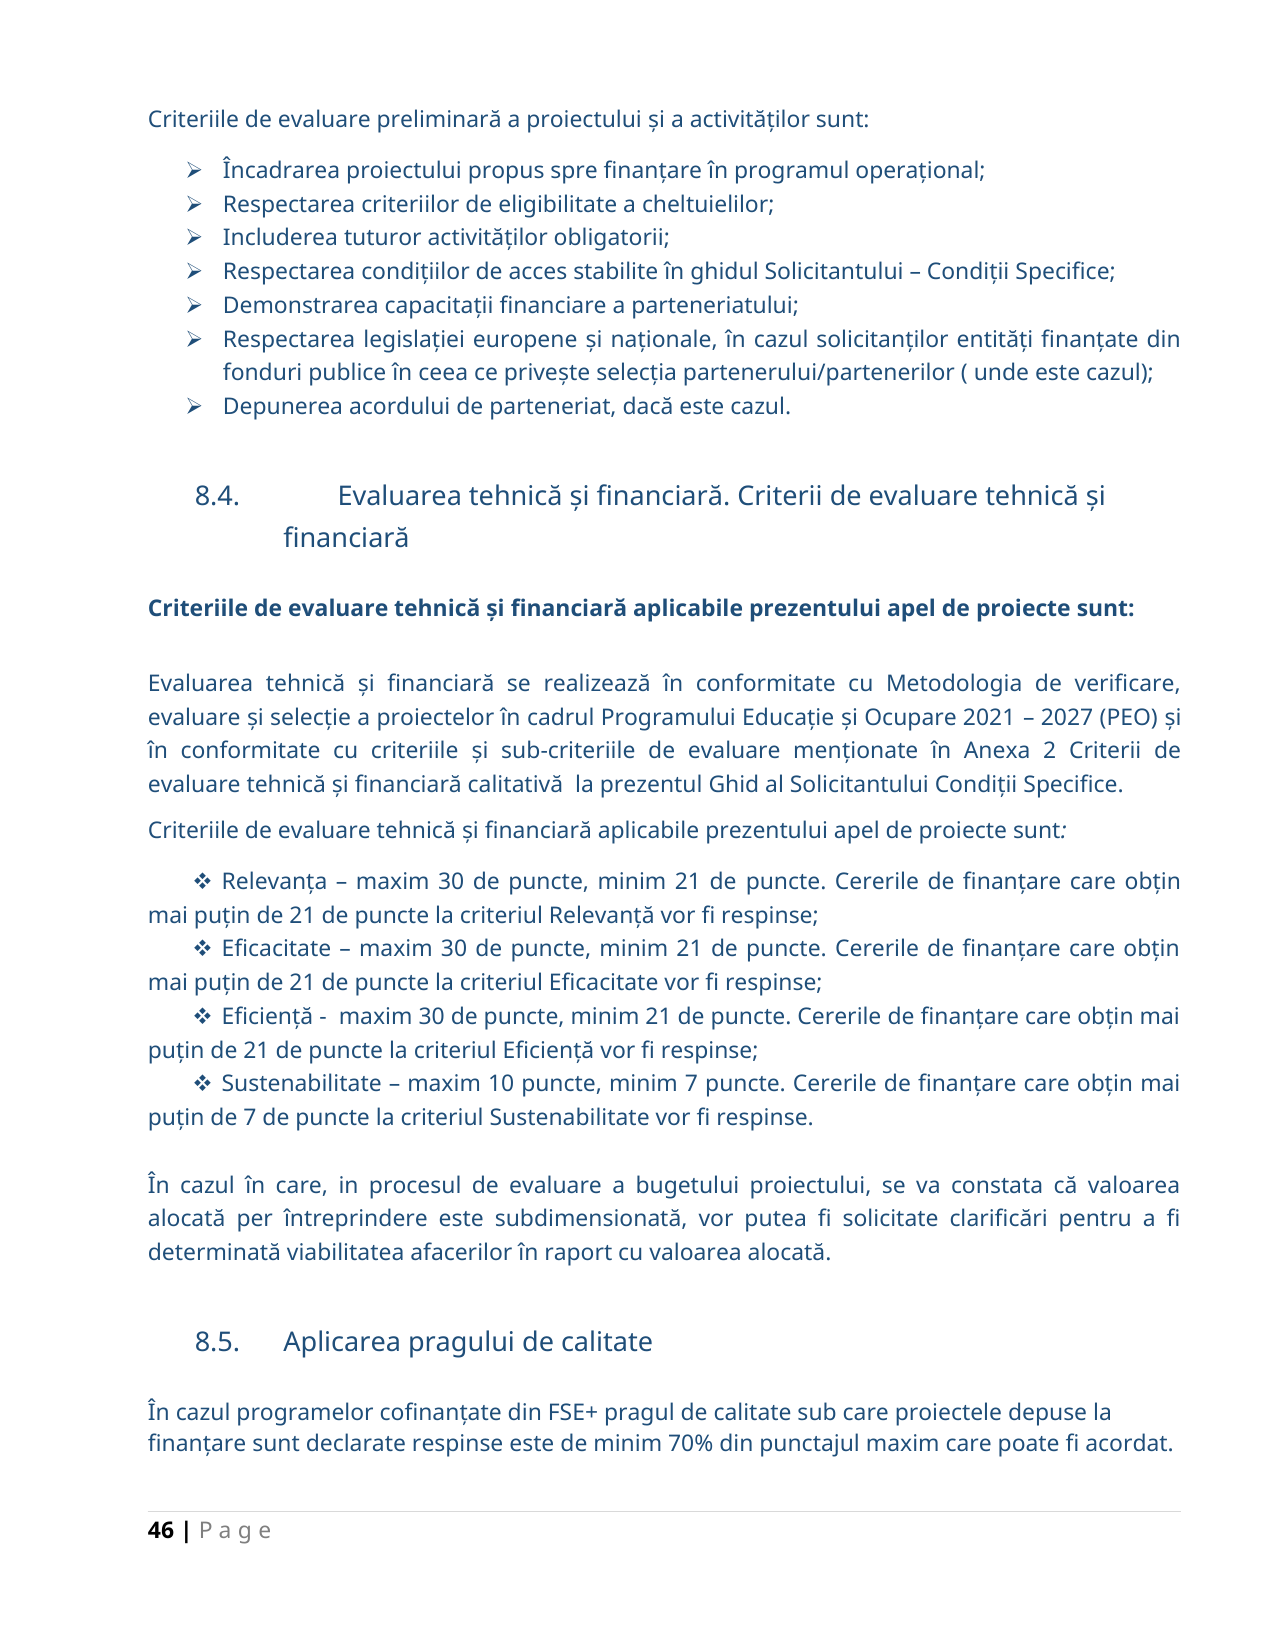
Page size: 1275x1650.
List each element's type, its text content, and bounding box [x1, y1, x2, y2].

list Demonstrarea capacitații financiare a parteneriatului; [185, 289, 1181, 320]
text Criteriile de evaluare tehnică și financiară aplicabile prezentului apel de proiecte sunt: [148, 592, 1181, 623]
list Sustenabilitate – maxim 10 puncte, minim 7 puncte. Cererile de finanțare care obțin mai puțin de 7 de puncte la criteriul Sustenabilitate vor fi respinse. [148, 1067, 1181, 1132]
list Depunerea acordului de parteneriat, dacă este cazul. [185, 390, 1181, 421]
list Respectarea criteriilor de eligibilitate a cheltuielilor; [185, 188, 1181, 219]
text Evaluarea tehnică și financiară se realizează în conformitate cu Metodologia de verificare, evaluare și selecție a proiectelor în cadrul Programului Educație și Ocupare 2021 – 2027 (PEO) și în conformitate cu criteriile și sub-criteriile de evaluare menționate în Anexa 2 Criterii de evaluare tehnică și financiară calitativă la prezentul Ghid al Solicitantului Condiții Specifice. [148, 667, 1181, 799]
list Încadrarea proiectului propus spre finanțare în programul operațional; [185, 154, 1181, 185]
list Respectarea legislației europene și naționale, în cazul solicitanților entități finanțate din fonduri publice în ceea ce privește selecția partenerului/partenerilor ( unde este cazul); [185, 323, 1181, 388]
list Relevanța – maxim 30 de puncte, minim 21 de puncte. Cererile de finanțare care obțin mai puțin de 21 de puncte la criteriul Relevanță vor fi respinse; [148, 865, 1181, 930]
subtitle Evaluarea tehnică şi financiară. Criterii de evaluare tehnică şi financiară [194, 476, 1181, 555]
text În cazul în care, in procesul de evaluare a bugetului proiectului, se va constata că valoarea alocată per întreprindere este subdimensionată, vor putea fi solicitate clarificări pentru a fi determinată viabilitatea afacerilor în raport cu valoarea alocată. [148, 1169, 1181, 1267]
subtitle Aplicarea pragului de calitate [194, 1322, 1181, 1359]
text Criteriile de evaluare preliminară a proiectului și a activităților sunt: [148, 103, 1181, 135]
text În cazul programelor cofinanțate din FSE+ pragul de calitate sub care proiectele depuse la finanțare sunt declarate respinse este de minim 70% din punctajul maxim care poate fi acordat. [148, 1396, 1181, 1458]
list Eficacitate – maxim 30 de puncte, minim 21 de puncte. Cererile de finanțare care obțin mai puțin de 21 de puncte la criteriul Eficacitate vor fi respinse; [148, 932, 1181, 997]
text Criteriile de evaluare tehnică și financiară aplicabile prezentului apel de proiecte sunt: [148, 814, 1181, 846]
list Includerea tuturor activităților obligatorii; [185, 221, 1181, 253]
list Eficiență - maxim 30 de puncte, minim 21 de puncte. Cererile de finanțare care obțin mai puțin de 21 de puncte la criteriul Eficiență vor fi respinse; [148, 1000, 1181, 1065]
list Respectarea condițiilor de acces stabilite în ghidul Solicitantului – Condiții Specifice; [185, 255, 1181, 286]
